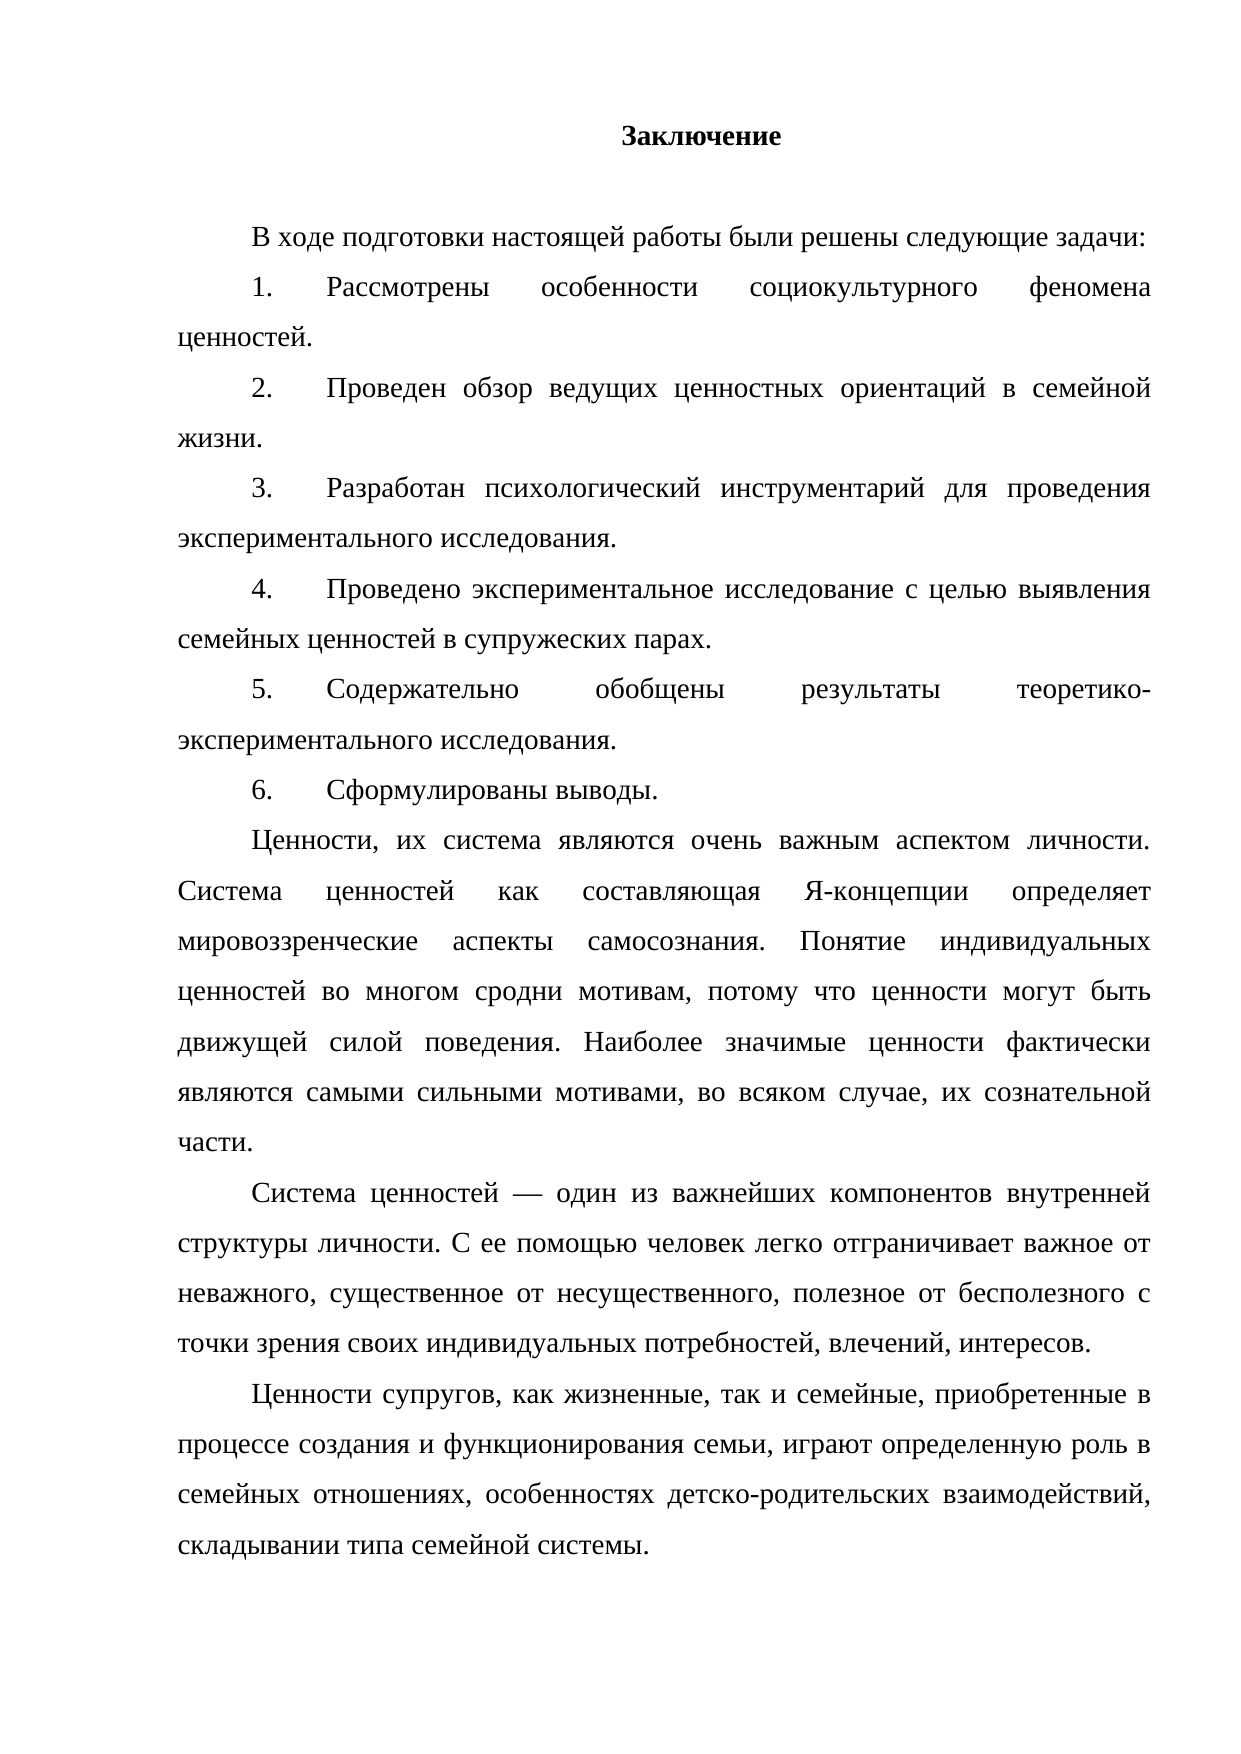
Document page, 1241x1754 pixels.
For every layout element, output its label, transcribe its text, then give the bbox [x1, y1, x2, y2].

list Сформулированы выводы. [177, 772, 1152, 806]
list Проведен обзор ведущих ценностных ориентаций в семейной жизни. [177, 370, 1152, 453]
subtitle Заключение [177, 118, 1152, 152]
list Проведено экспериментальное исследование с целью выявления семейных ценностей в супружеских парах. [177, 571, 1152, 655]
list Разработан психологический инструментарий для проведения экспериментального исследования. [177, 470, 1152, 554]
text В ходе подготовки настоящей работы были решены следующие задачи: [177, 219, 1152, 252]
list Рассмотрены особенности социокультурного феномена ценностей. [177, 269, 1152, 353]
text Ценности супругов, как жизненные, так и семейные, приобретенные в процессе создания и функционирования семьи, играют определенную роль в семейных отношениях, особенностях детско-родительских взаимодействий, складывании типа семейной системы. [177, 1376, 1152, 1560]
text Система ценностей — один из важнейших компонентов внутренней структуры личности. С ее помощью человек легко отграничивает важное от неважного, существенное от несущественного, полезное от бесполезного с точки зрения своих индивидуальных потребностей, влечений, интересов. [177, 1175, 1152, 1359]
list Содержательно обобщены результаты теоретико-экспериментального исследования. [177, 672, 1152, 755]
text Ценности, их система являются очень важным аспектом личности. Система ценностей как составляющая Я-концепции определяет мировоззренческие аспекты самосознания. Понятие индивидуальных ценностей во многом сродни мотивам, потому что ценности могут быть движущей силой поведения. Наиболее значимые ценности фактически являются самыми сильными мотивами, во всяком случае, их сознательной части. [177, 822, 1152, 1158]
